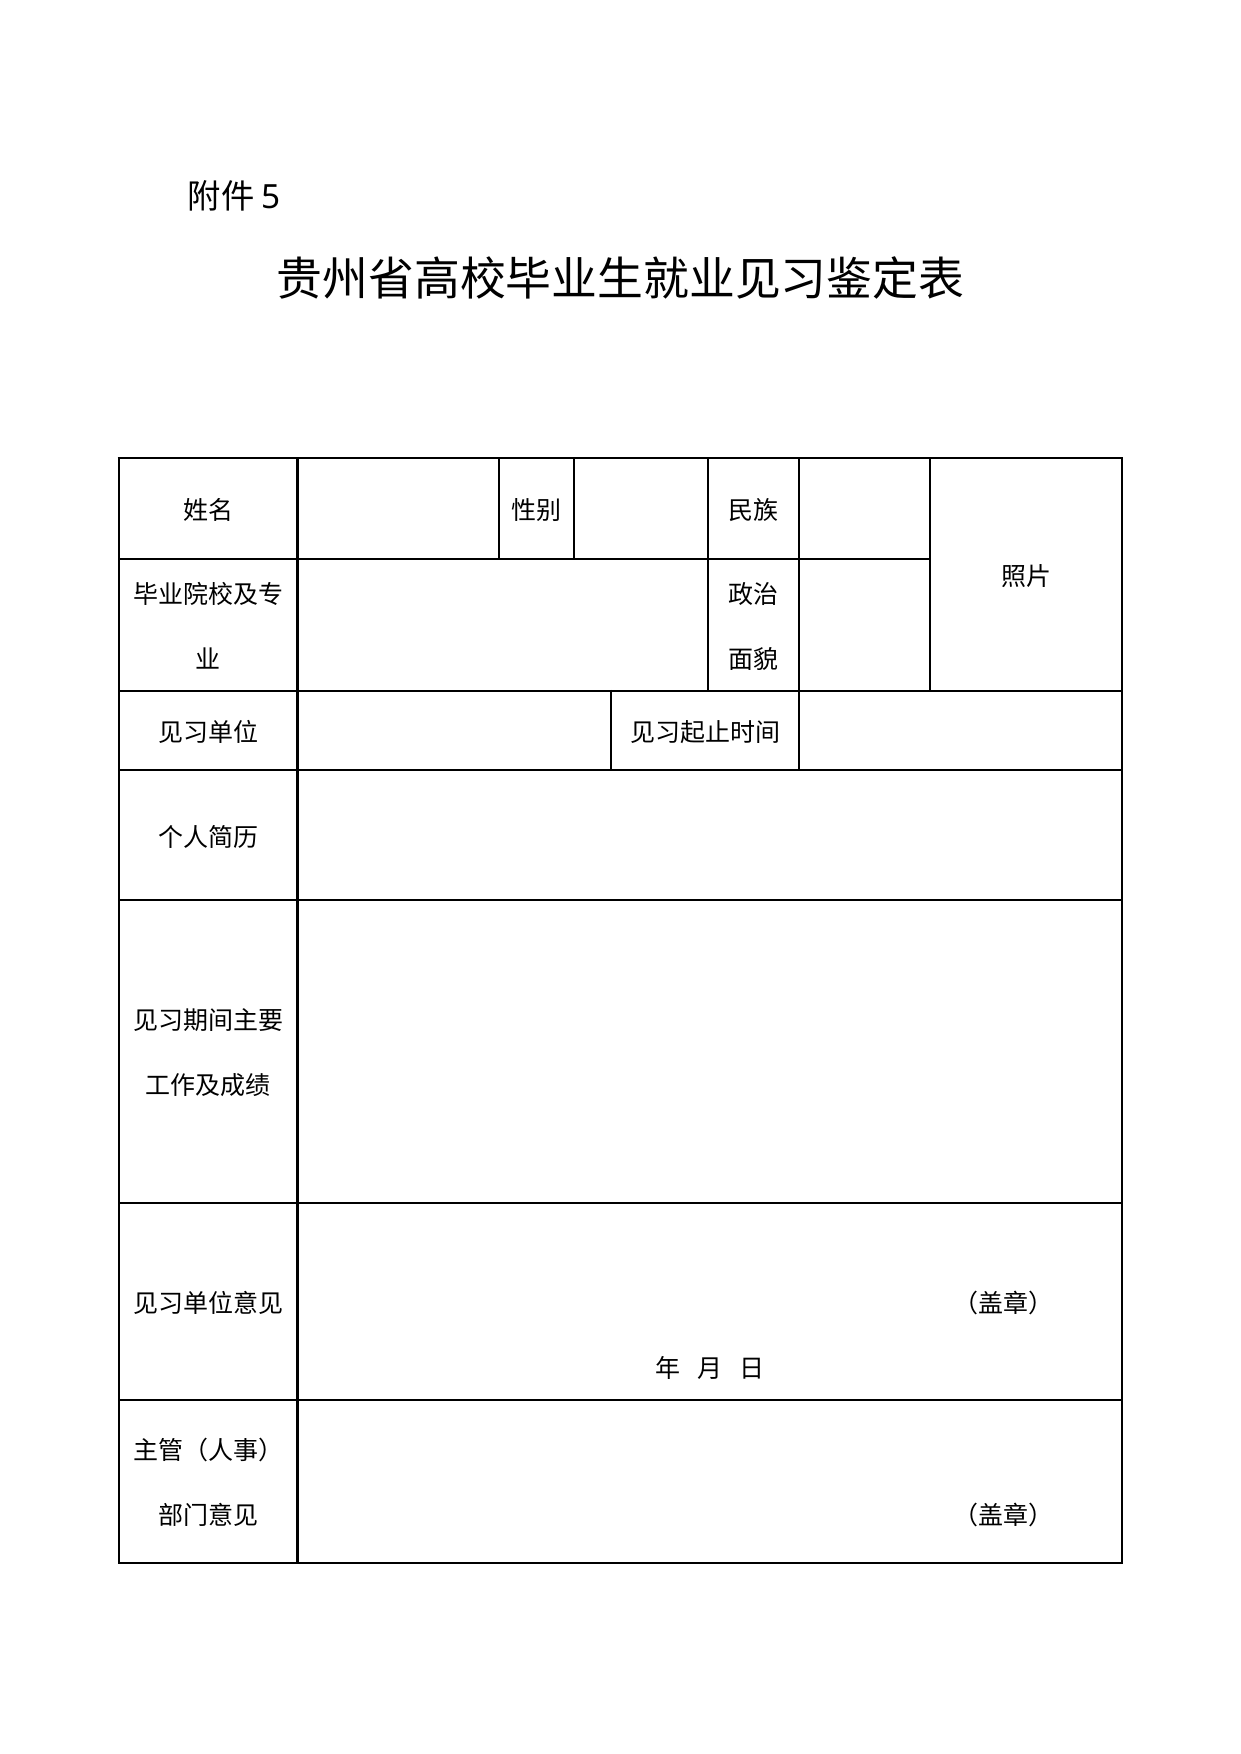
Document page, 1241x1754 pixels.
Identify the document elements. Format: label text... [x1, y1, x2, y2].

table_header 姓名 [120, 459, 296, 558]
table_header [800, 459, 929, 558]
table_cell [299, 901, 1121, 1202]
table_cell [800, 560, 929, 690]
table_cell 见习单位 [120, 692, 296, 769]
table_cell 见习起止时间 [612, 692, 798, 769]
table_cell [800, 692, 1121, 769]
table_cell 个人简历 [120, 771, 296, 899]
table_cell 见习单位意见 [120, 1204, 296, 1399]
table_header 照片 [931, 459, 1121, 690]
table_cell [299, 560, 707, 690]
table_header 性别 [500, 459, 573, 558]
table_cell 政治 面貌 [709, 560, 798, 690]
table_cell [299, 692, 610, 769]
table_cell （盖章） 年 月 日 [299, 1204, 1121, 1399]
table_cell （盖章） 年 月 日 [299, 1401, 1121, 1562]
table_cell 主管（人事）部门意见 [120, 1401, 296, 1562]
table_header 民族 [709, 459, 798, 558]
table_header [575, 459, 707, 558]
text 附件5 [187, 162, 1053, 227]
table_cell [299, 771, 1121, 899]
table_cell 毕业院校及专业 [120, 560, 296, 690]
table_cell 见习期间主要工作及成绩 [120, 901, 296, 1202]
text 贵州省高校毕业生就业见习鉴定表 [187, 227, 1053, 324]
table_header [299, 459, 498, 558]
